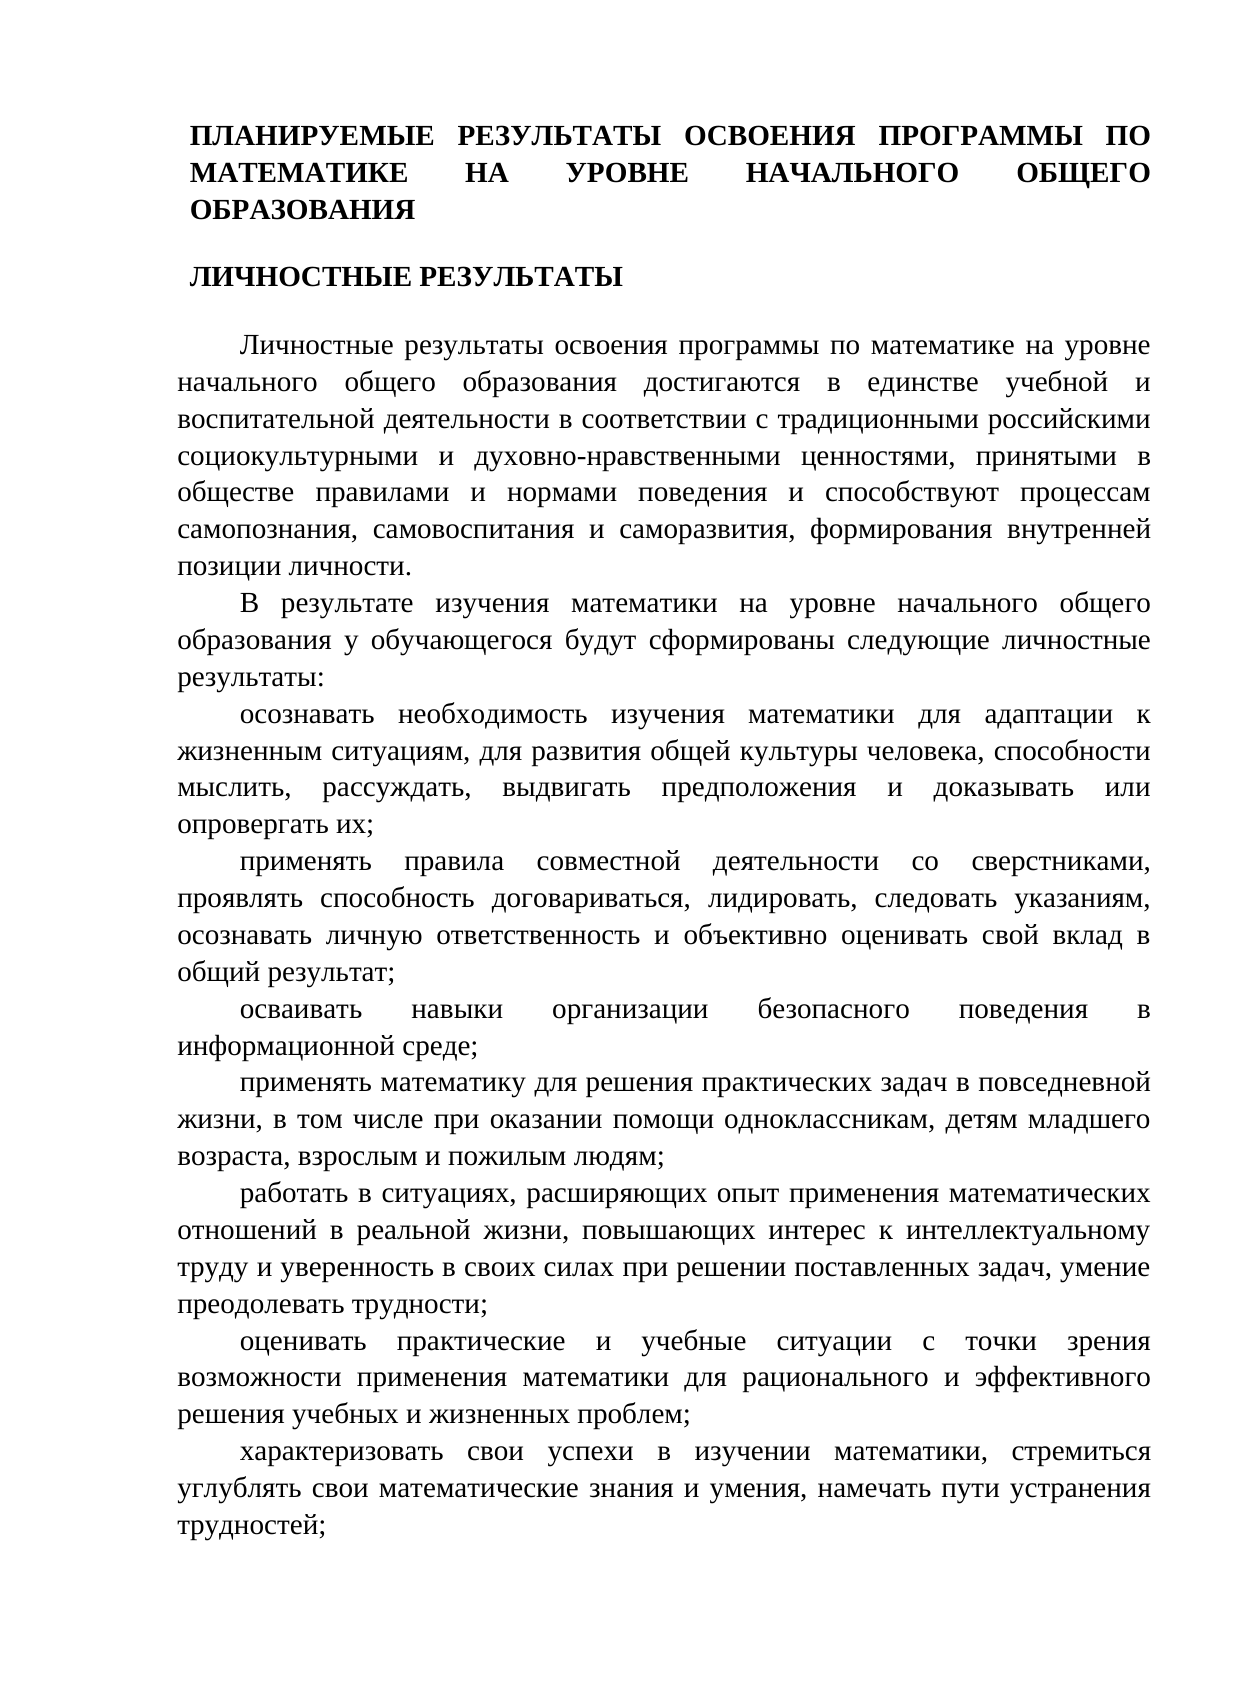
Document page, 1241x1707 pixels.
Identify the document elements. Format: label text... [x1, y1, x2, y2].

text характеризовать свои успехи в изучении математики, стремиться углублять свои математические знания и умения, намечать пути устранения трудностей; [177, 1433, 1152, 1541]
text ЛИЧНОСТНЫЕ РЕЗУЛЬТАТЫ [189, 259, 1152, 293]
text осваивать навыки организации безопасного поведения в информационной среде; [177, 991, 1152, 1061]
text В результате изучения математики на уровне начального общего образования у обучающегося будут сформированы следующие личностные результаты: [177, 585, 1152, 692]
text работать в ситуациях, расширяющих опыт применения математических отношений в реальной жизни, повышающих интерес к интеллектуальному труду и уверенность в своих силах при решении поставленных задач, умение преодолевать трудности; [177, 1175, 1152, 1319]
text Личностные результаты освоения программы по математике на уровне начального общего образования достигаются в единстве учебной и воспитательной деятельности в соответствии с традиционными российскими социокультурными и духовно-нравственными ценностями, принятыми в обществе правилами и нормами поведения и способствуют процессам самопознания, самовоспитания и саморазвития, формирования внутренней позиции личности. [177, 327, 1152, 582]
text ПЛАНИРУЕМЫЕ РЕЗУЛЬТАТЫ ОСВОЕНИЯ ПРОГРАММЫ ПО МАТЕМАТИКЕ НА УРОВНЕ НАЧАЛЬНОГО ОБЩЕГО ОБРАЗОВАНИЯ [189, 118, 1152, 225]
text применять правила совместной деятельности со сверстниками, проявлять способность договариваться, лидировать, следовать указаниям, осознавать личную ответственность и объективно оценивать свой вклад в общий результат; [177, 843, 1152, 987]
text применять математику для решения практических задач в повседневной жизни, в том числе при оказании помощи одноклассникам, детям младшего возраста, взрослым и пожилым людям; [177, 1064, 1152, 1172]
text оценивать практические и учебные ситуации с точки зрения возможности применения математики для рационального и эффективного решения учебных и жизненных проблем; [177, 1323, 1152, 1430]
text осознавать необходимость изучения математики для адаптации к жизненным ситуациям, для развития общей культуры человека, способности мыслить, рассуждать, выдвигать предположения и доказывать или опровергать их; [177, 696, 1152, 840]
